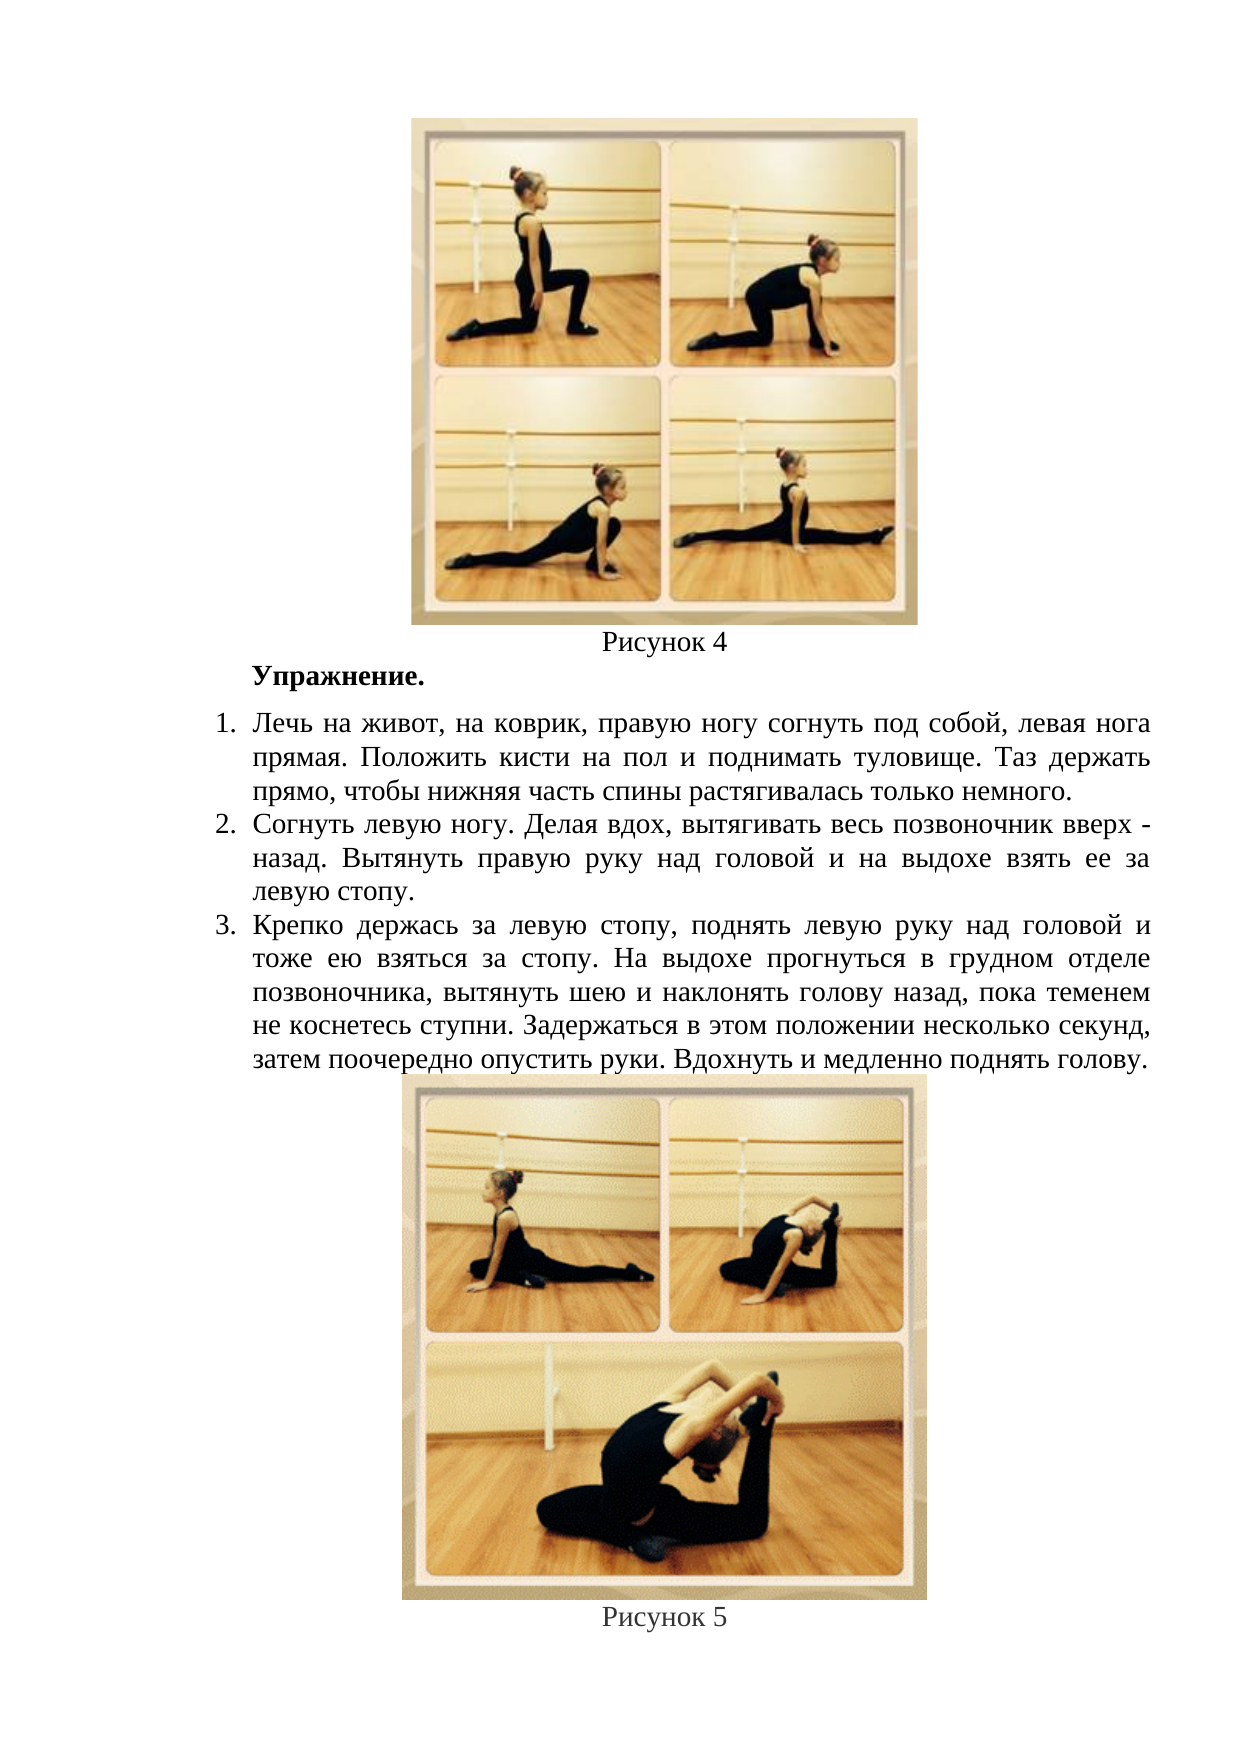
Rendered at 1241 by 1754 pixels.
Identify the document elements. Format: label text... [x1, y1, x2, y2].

picture [402, 1074, 927, 1600]
text Упражнение. [177, 658, 1152, 691]
list Согнуть левую ногу. Делая вдох, вытягивать весь позвоночник вверх - назад. Вытянуть правую руку над головой и на выдохе взять ее за левую стопу. [215, 806, 1152, 907]
list Крепко держась за левую стопу, поднять левую руку над головой и тоже ею взяться за стопу. На выдохе прогнуться в грудном отделе позвоночника, вытянуть шею и наклонять голову назад, пока теменем не коснетесь ступни. Задержаться в этом положении несколько секунд, затем поочередно опустить руки. Вдохнуть и медленно поднять голову. [215, 907, 1152, 1074]
picture [411, 118, 918, 625]
list Лечь на живот, на коврик, правую ногу согнуть под собой, левая нога прямая. Положить кисти на пол и поднимать туловище. Таз держать прямо, чтобы нижняя часть спины растягивалась только немного. [215, 706, 1152, 806]
